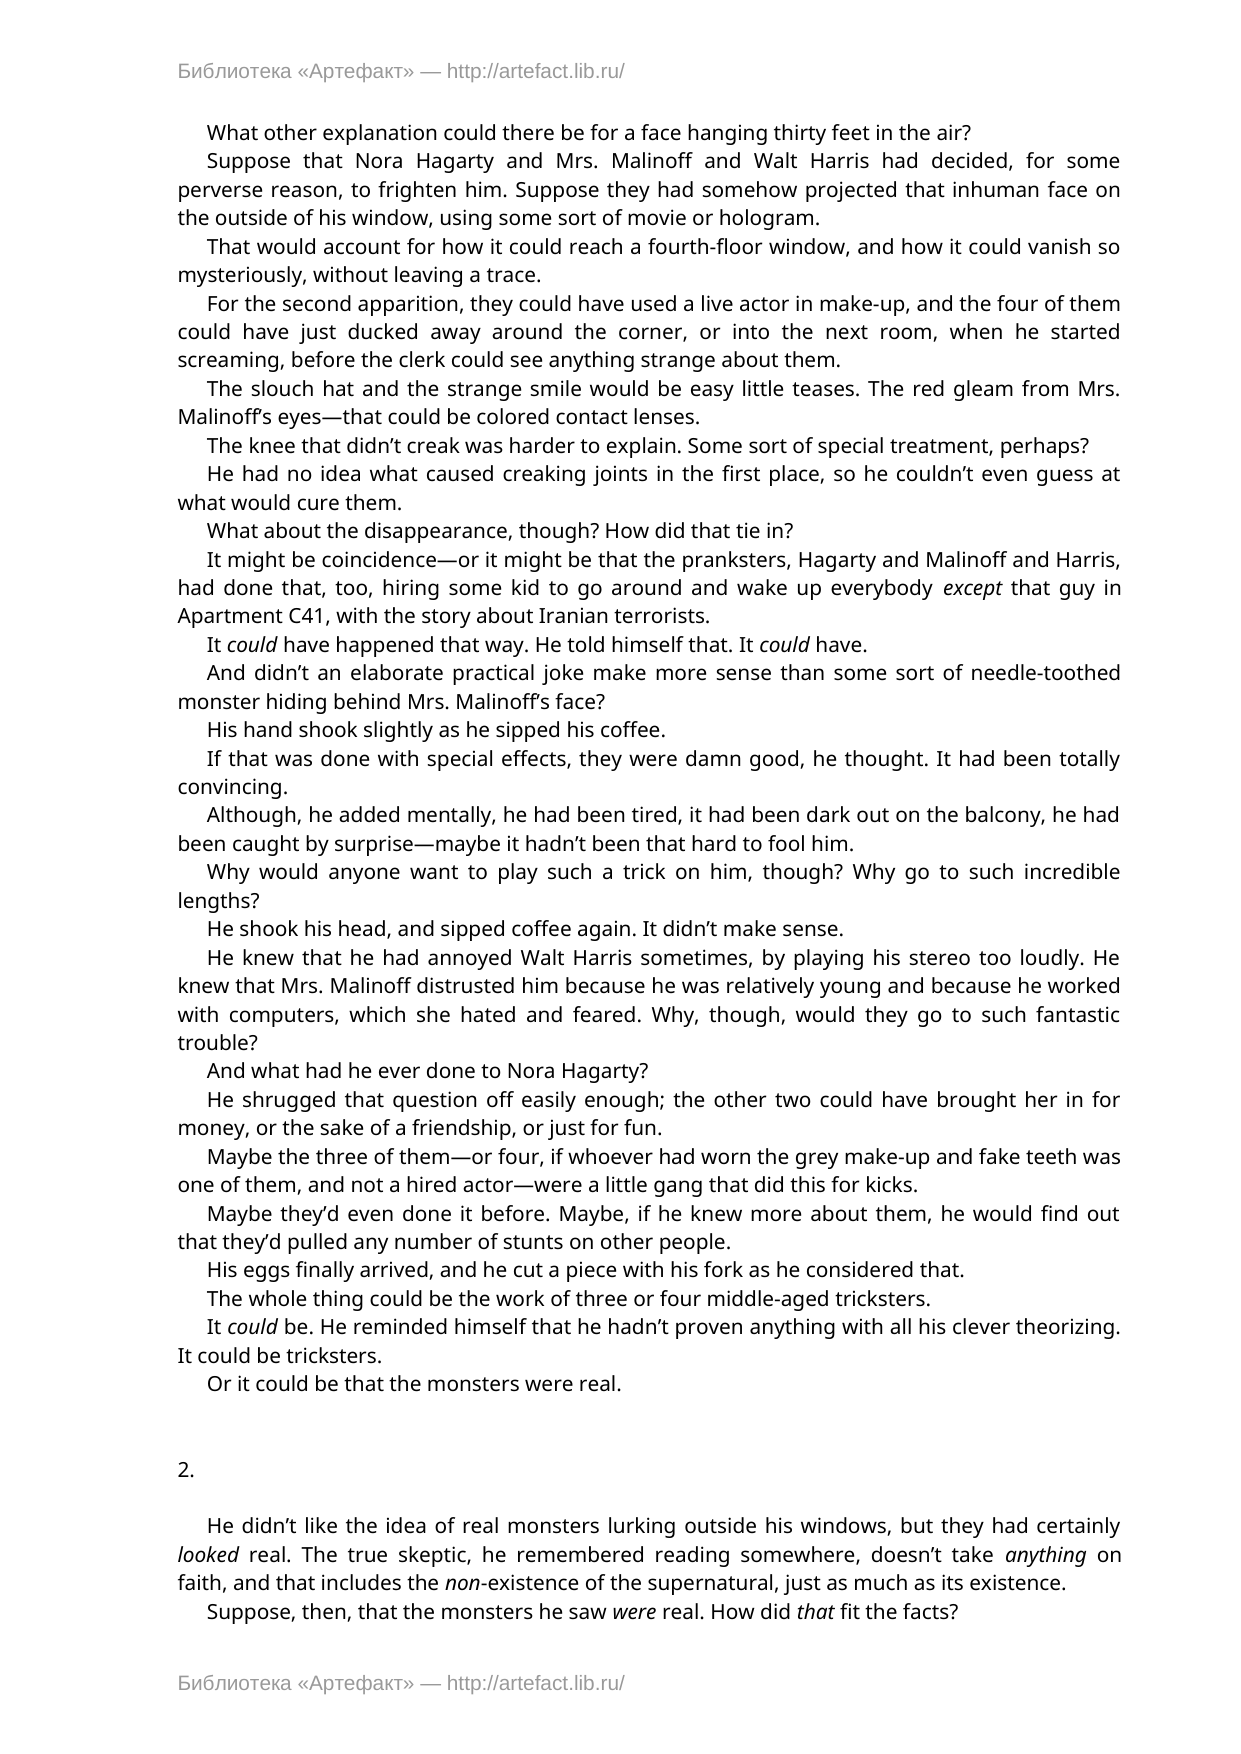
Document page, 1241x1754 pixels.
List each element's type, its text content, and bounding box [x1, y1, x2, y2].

text And what had he ever done to Nora Hagarty? [177, 1057, 1122, 1085]
text Maybe the three of them—or four, if whoever had worn the grey make-up and fake teeth was one of them, and not a hired actor—were a little gang that did this for kicks. [177, 1142, 1122, 1199]
text It could be. He reminded himself that he hadn’t proven anything with all his clever theorizing. It could be tricksters. [177, 1312, 1122, 1369]
text He shook his head, and sipped coffee again. It didn’t make sense. [177, 914, 1122, 943]
text The slouch hat and the strange smile would be easy little teases. The red gleam from Mrs. Malinoff’s eyes—that could be colored contact lenses. [177, 374, 1122, 431]
text Why would anyone want to play such a trick on him, though? Why go to such incredible lengths? [177, 857, 1122, 914]
text That would account for how it could reach a fourth-floor window, and how it could vanish so mysteriously, without leaving a trace. [177, 232, 1122, 289]
text His eggs finally arrived, and he cut a piece with his fork as he considered that. [177, 1256, 1122, 1284]
text Suppose, then, that the monsters he saw were real. How did that fit the facts? [177, 1597, 1122, 1625]
text What other explanation could there be for a face hanging thirty feet in the air? [177, 118, 1122, 147]
text If that was done with special effects, they were damn good, he thought. It had been totally convincing. [177, 744, 1122, 801]
text 2. [177, 1455, 1122, 1483]
text It could have happened that way. He told himself that. It could have. [177, 630, 1122, 658]
text Suppose that Nora Hagarty and Mrs. Malinoff and Walt Harris had decided, for some perverse reason, to frighten him. Suppose they had somehow projected that inhuman face on the outside of his window, using some sort of movie or hologram. [177, 147, 1122, 232]
text What about the disappearance, though? How did that tie in? [177, 516, 1122, 545]
text And didn’t an elaborate practical joke make more sense than some sort of needle-toothed monster hiding behind Mrs. Malinoff’s face? [177, 658, 1122, 715]
text He knew that he had annoyed Walt Harris sometimes, by playing his stereo too loudly. He knew that Mrs. Malinoff distrusted him because he was relatively young and because he worked with computers, which she hated and feared. Why, though, would they go to such fantastic trouble? [177, 943, 1122, 1057]
text He shrugged that question off easily enough; the other two could have brought her in for money, or the sake of a friendship, or just for fun. [177, 1085, 1122, 1142]
text His hand shook slightly as he sipped his coffee. [177, 715, 1122, 744]
text Maybe they’d even done it before. Maybe, if he knew more about them, he would find out that they’d pulled any number of stunts on other people. [177, 1199, 1122, 1256]
text He had no idea what caused creaking joints in the first place, so he couldn’t even guess at what would cure them. [177, 459, 1122, 516]
text It might be coincidence—or it might be that the pranksters, Hagarty and Malinoff and Harris, had done that, too, hiring some kid to go around and wake up everybody except that guy in Apartment C41, with the story about Iranian terrorists. [177, 545, 1122, 630]
text The knee that didn’t creak was harder to explain. Some sort of special treatment, perhaps? [177, 431, 1122, 459]
text For the second apparition, they could have used a live actor in make-up, and the four of them could have just ducked away around the corner, or into the next room, when he started screaming, before the clerk could see anything strange about them. [177, 289, 1122, 374]
text He didn’t like the idea of real monsters lurking outside his windows, but they had certainly looked real. The true skeptic, he remembered reading somewhere, doesn’t take anything on faith, and that includes the non-existence of the supernatural, just as much as its existence. [177, 1512, 1122, 1597]
text Or it could be that the monsters were real. [177, 1369, 1122, 1398]
text Although, he added mentally, he had been tired, it had been dark out on the balcony, he had been caught by surprise—maybe it hadn’t been that hard to fool him. [177, 801, 1122, 857]
text The whole thing could be the work of three or four middle-aged tricksters. [177, 1284, 1122, 1312]
